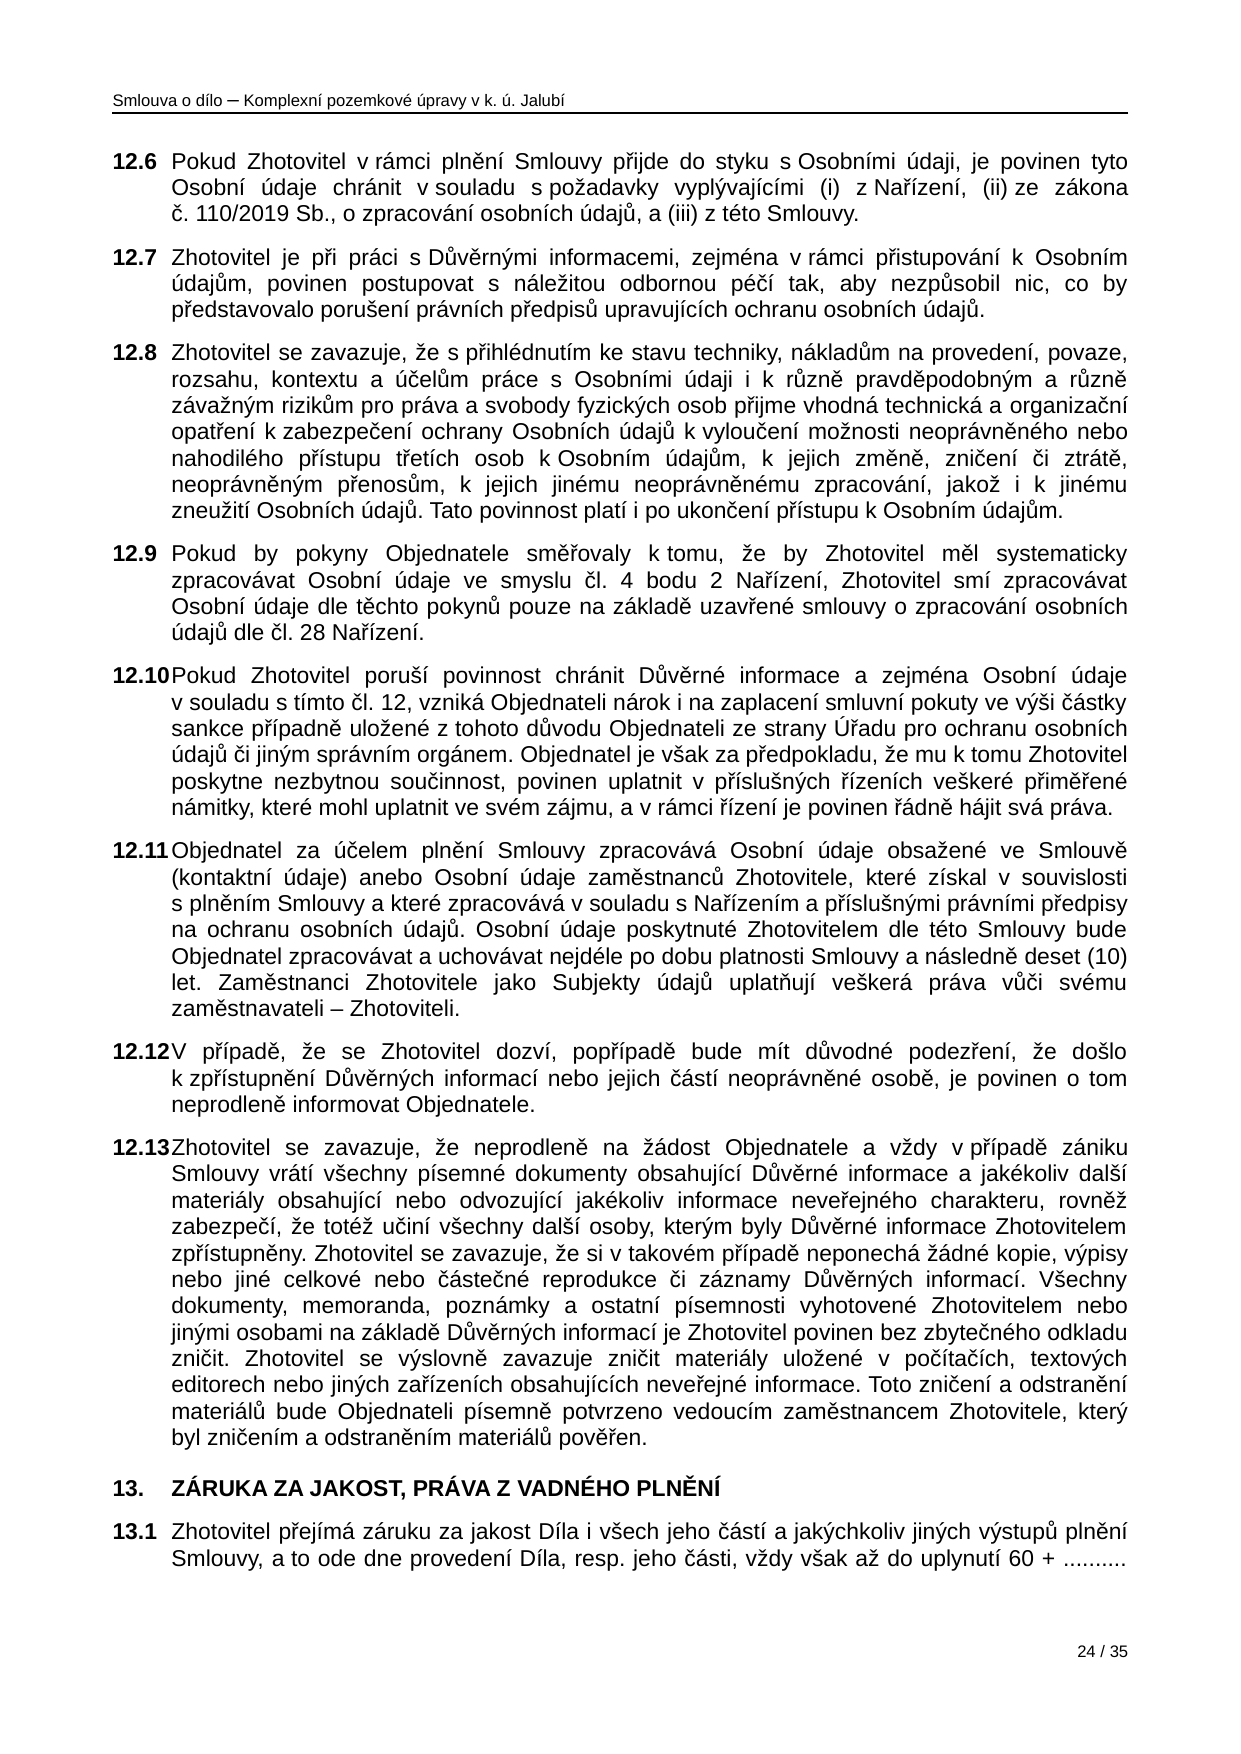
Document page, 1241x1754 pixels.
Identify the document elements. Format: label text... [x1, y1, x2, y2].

text V případě, že se Zhotovitel dozví, popřípadě bude mít důvodné podezření, že došlo k zpřístupnění Důvěrných informací nebo jejich částí neoprávněné osobě, je povinen o tom neprodleně informovat Objednatele. [112, 1038, 1128, 1117]
text Záruka za jakost, práva z vadného plnění [112, 1475, 1128, 1502]
text Pokud Zhotovitel v rámci plnění Smlouvy přijde do styku s Osobními údaji, je povinen tyto Osobní údaje chránit v souladu s požadavky vyplývajícími (i) z Nařízení, (ii) ze zákona č. 110/2019 Sb., o zpracování osobních údajů, a (iii) z této Smlouvy. [112, 148, 1128, 227]
text Objednatel za účelem plnění Smlouvy zpracovává Osobní údaje obsažené ve Smlouvě (kontaktní údaje) anebo Osobní údaje zaměstnanců Zhotovitele, které získal v souvislosti s plněním Smlouvy a které zpracovává v souladu s Nařízením a příslušnými právními předpisy na ochranu osobních údajů. Osobní údaje poskytnuté Zhotovitelem dle této Smlouvy bude Objednatel zpracovávat a uchovávat nejdéle po dobu platnosti Smlouvy a následně deset (10) let. Zaměstnanci Zhotovitele jako Subjekty údajů uplatňují veškerá práva vůči svému zaměstnavateli – Zhotoviteli. [112, 837, 1128, 1022]
text Zhotovitel je při práci s Důvěrnými informacemi, zejména v rámci přistupování k Osobním údajům, povinen postupovat s náležitou odbornou péčí tak, aby nezpůsobil nic, co by představovalo porušení právních předpisů upravujících ochranu osobních údajů. [112, 243, 1128, 322]
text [112, 1518, 1128, 1571]
text Pokud Zhotovitel poruší povinnost chránit Důvěrné informace a zejména Osobní údaje v souladu s tímto čl. 12, vzniká Objednateli nárok i na zaplacení smluvní pokuty ve výši částky sankce případně uložené z tohoto důvodu Objednateli ze strany Úřadu pro ochranu osobních údajů či jiným správním orgánem. Objednatel je však za předpokladu, že mu k tomu Zhotovitel poskytne nezbytnou součinnost, povinen uplatnit v příslušných řízeních veškeré přiměřené námitky, které mohl uplatnit ve svém zájmu, a v rámci řízení je povinen řádně hájit svá práva. [112, 662, 1128, 821]
text Pokud by pokyny Objednatele směřovaly k tomu, že by Zhotovitel měl systematicky zpracovávat Osobní údaje ve smyslu čl. 4 bodu 2 Nařízení, Zhotovitel smí zpracovávat Osobní údaje dle těchto pokynů pouze na základě uzavřené smlouvy o zpracování osobních údajů dle čl. 28 Nařízení. [112, 540, 1128, 646]
text Zhotovitel se zavazuje, že neprodleně na žádost Objednatele a vždy v případě zániku Smlouvy vrátí všechny písemné dokumenty obsahující Důvěrné informace a jakékoliv další materiály obsahující nebo odvozující jakékoliv informace neveřejného charakteru, rovněž zabezpečí, že totéž učiní všechny další osoby, kterým byly Důvěrné informace Zhotovitelem zpřístupněny. Zhotovitel se zavazuje, že si v takovém případě neponechá žádné kopie, výpisy nebo jiné celkové nebo částečné reprodukce či záznamy Důvěrných informací. Všechny dokumenty, memoranda, poznámky a ostatní písemnosti vyhotovené Zhotovitelem nebo jinými osobami na základě Důvěrných informací je Zhotovitel povinen bez zbytečného odkladu zničit. Zhotovitel se výslovně zavazuje zničit materiály uložené v počítačích, textových editorech nebo jiných zařízeních obsahujících neveřejné informace. Toto zničení a odstranění materiálů bude Objednateli písemně potvrzeno vedoucím zaměstnancem Zhotovitele, který byl zničením a odstraněním materiálů pověřen. [112, 1134, 1128, 1450]
text Zhotovitel se zavazuje, že s přihlédnutím ke stavu techniky, nákladům na provedení, povaze, rozsahu, kontextu a účelům práce s Osobními údaji i k různě pravděpodobným a různě závažným rizikům pro práva a svobody fyzických osob přijme vhodná technická a organizační opatření k zabezpečení ochrany Osobních údajů k vyloučení možnosti neoprávněného nebo nahodilého přístupu třetích osob k Osobním údajům, k jejich změně, zničení či ztrátě, neoprávněným přenosům, k jejich jinému neoprávněnému zpracování, jakož i k jinému zneužití Osobních údajů. Tato povinnost platí i po ukončení přístupu k Osobním údajům. [112, 339, 1128, 524]
